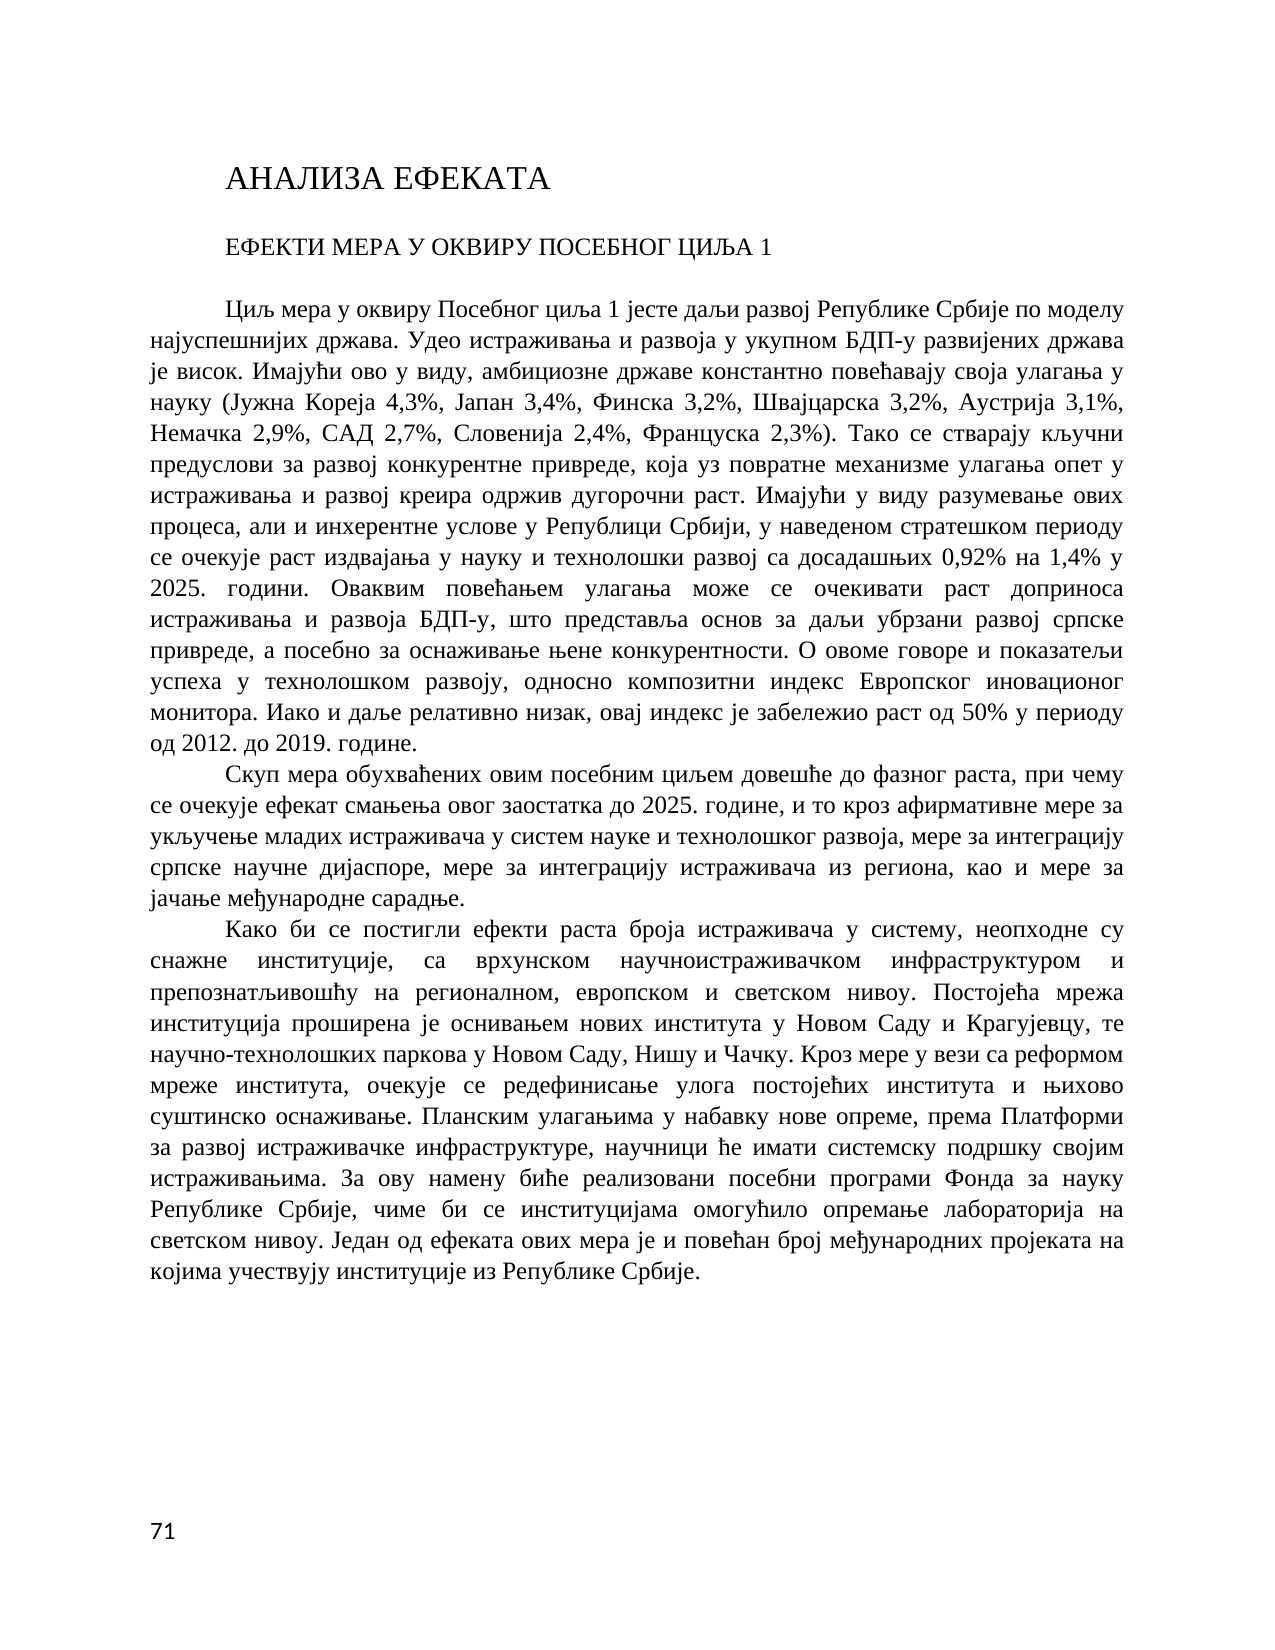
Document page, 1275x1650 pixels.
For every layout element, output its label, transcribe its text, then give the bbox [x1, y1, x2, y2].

text Циљ мера у оквиру Посебног циља 1 јесте даљи развој Републике Србије по моделу најуспешнијих држава. Удео истраживања и развоја у укупном БДП-у развијених држава је висок. Имајући ово у виду, амбициозне државе константно повећавају своја улагања у науку (Јужна Кореја 4,3%, Јапан 3,4%, Финска 3,2%, Швајцарска 3,2%, Аустрија 3,1%, Немачка 2,9%, САД 2,7%, Словенија 2,4%, Француска 2,3%). Тако се стварају кључни предуслови за развој конкурентне привреде, која уз повратне механизме улагања опет у истраживања и развој креира одржив дугорочни раст. Имајући у виду разумевање ових процеса, али и инхерентне услове у Републици Србији, у наведеном стратешком периоду се очекује раст издвајања у науку и технолошки развој са досадашњих 0,92% на 1,4% у 2025. години. Оваквим повећањем улагања може се очекивати раст доприноса истраживања и развоја БДП-у, што представља основ за даљи убрзани развој српске привреде, а посебно за оснаживање њене конкурентности. О овоме говоре и показатељи успеха у технолошком развоју, односно композитни индекс Европског иновационог монитора. Иако и даље релативно низак, овај индекс је забележио раст од 50% у периоду од 2012. до 2019. године. [150, 294, 1125, 757]
text Скуп мера обухваћених овим посебним циљем довешће до фазног раста, при чему се очекује ефекат смањења овог заостатка до 2025. године, и то кроз афирмативне мере за укључење младих истраживача у систем науке и технолошког развоја, мере за интеграцију српске научне дијаспоре, мере за интеграцију истраживача из региона, као и мере за јачање међународне сарадње. [150, 759, 1125, 912]
text Како би се постигли ефекти раста броја истраживача у систему, неопходне су снажне институције, са врхунском научноистраживачком инфраструктуром и препознатљивошћу на регионалном, европском и светском нивоу. Постојећа мрежа институција проширена је оснивањем нових института у Новом Саду и Крагујевцу, те научно-технолошких паркова у Новом Саду, Нишу и Чачку. Кроз мере у вези са реформом мреже института, очекује се редефинисање улога постојећих института и њихово суштинско оснаживање. Планским улагањима у набавку нове опреме, према Платформи за развој истраживачке инфраструктуре, научници ће имати системску подршку својим истраживањима. За ову намену биће реализовани посебни програми Фонда за науку Републике Србије, чиме би се институцијама омогућило опремање лабораторија на светском нивоу. Један од ефеката ових мера је и повећан број међународних пројеката на којима учествују институције из Републике Србије. [150, 914, 1125, 1285]
subtitle Ефекти мера у оквиру Посебног циља 1 [150, 232, 1125, 260]
subtitle АНАЛИЗА ЕФЕКАТА [150, 158, 1125, 196]
